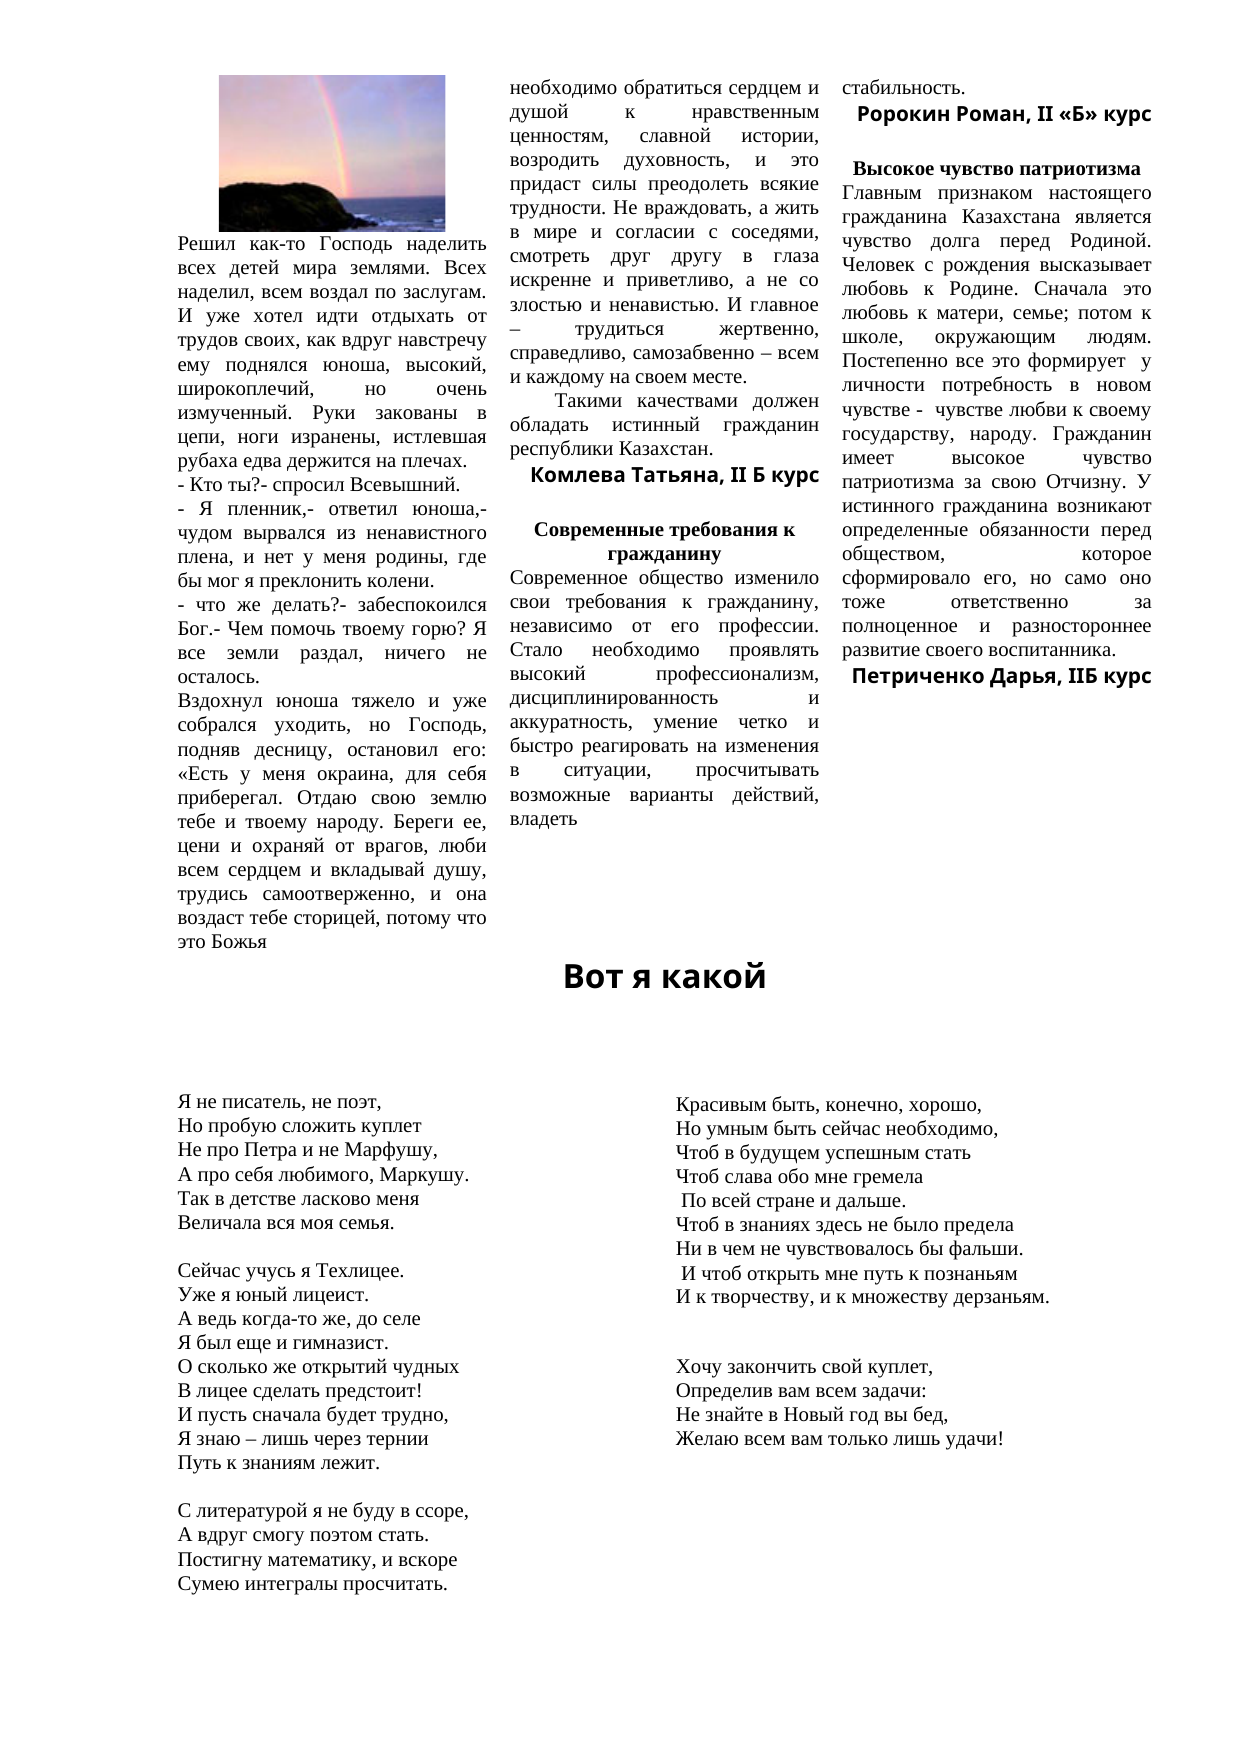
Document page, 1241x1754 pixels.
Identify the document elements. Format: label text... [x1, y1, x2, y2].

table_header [166, 75, 498, 953]
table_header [664, 1044, 1163, 1594]
text Вот я какой [177, 953, 1152, 998]
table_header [831, 75, 1163, 953]
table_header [166, 1044, 664, 1594]
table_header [498, 75, 831, 953]
picture [218, 75, 446, 232]
